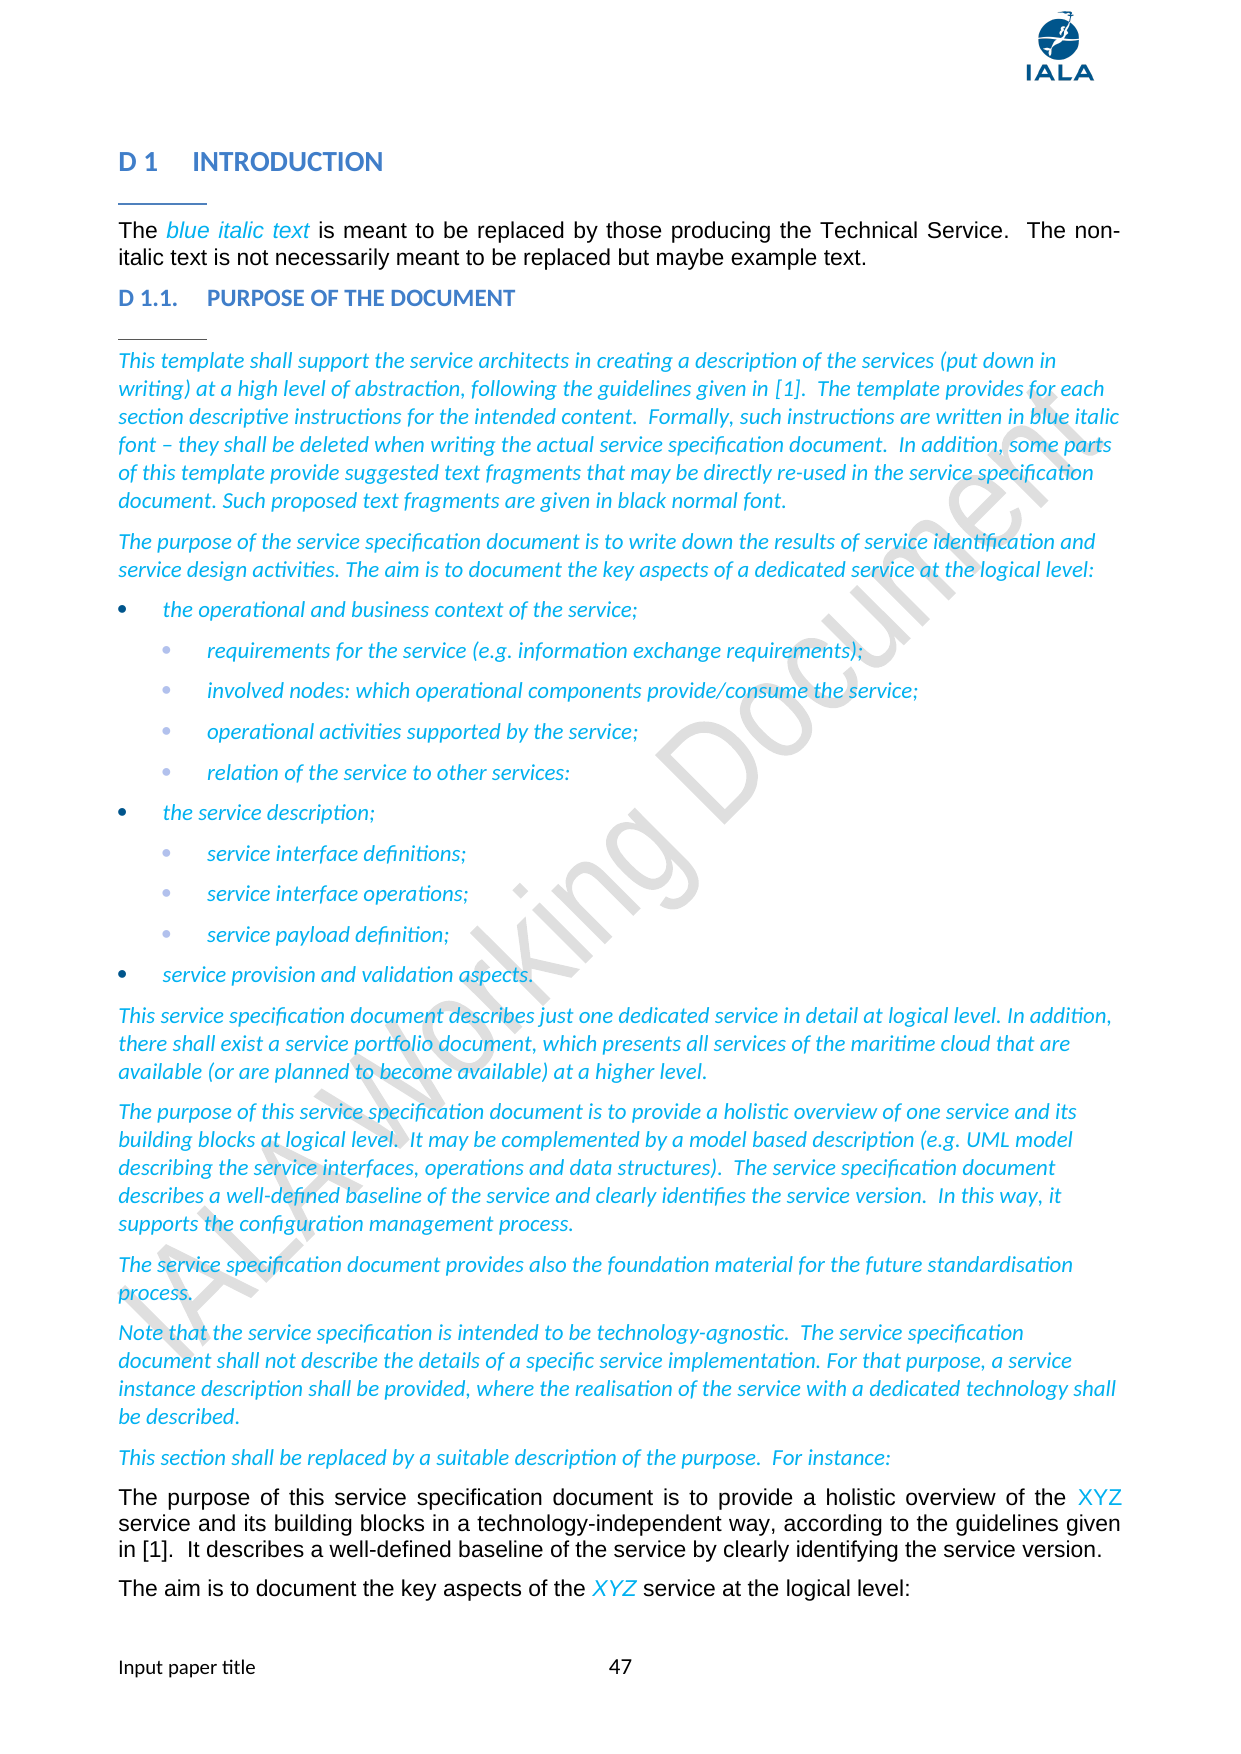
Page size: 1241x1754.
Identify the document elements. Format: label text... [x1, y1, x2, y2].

text The blue italic text is meant to be replaced by those producing the Technical Service. The non-italic text is not necessarily meant to be replaced but maybe example text. [118, 217, 1122, 270]
text service interface definitions; [162, 839, 1122, 867]
text service interface operations; [162, 879, 1122, 907]
text requirements for the service (e.g. information exchange requirements); [162, 636, 1122, 664]
text The purpose of this service specification document is to provide a holistic overview of one service and its building blocks at logical level. It may be complemented by a model based description (e.g. UML model describing the service interfaces, operations and data structures). The service specification document describes a well-defined baseline of the service and clearly identifies the service version. In this way, it supports the configuration management process. [118, 1097, 1122, 1237]
text The purpose of the service specification document is to write down the results of service identification and service design activities. The aim is to document the key aspects of a dedicated service at the logical level: [118, 527, 1122, 583]
text This service specification document describes just one dedicated service in detail at logical level. In addition, there shall exist a service portfolio document, which presents all services of the maritime cloud that are available (or are planned to become available) at a higher level. [118, 1001, 1122, 1085]
text involved nodes: which operational components provide/consume the service; [162, 677, 1122, 704]
text This template shall support the service architects in creating a description of the services (put down in writing) at a high level of abstraction, following the guidelines given in [1]. The template provides for each section descriptive instructions for the intended content. Formally, such instructions are written in blue italic font – they shall be deleted when writing the actual service specification document. In addition, some parts of this template provide suggested text fragments that may be directly re-used in the service specification document. Such proposed text fragments are given in black normal font. [118, 346, 1122, 514]
text The aim is to document the key aspects of the XYZ service at the logical level: [118, 1575, 1122, 1601]
text service payload definition; [162, 920, 1122, 948]
text INTRODUCTION [118, 143, 1122, 179]
text the service description; [118, 798, 1122, 826]
text the operational and business context of the service; [118, 596, 1122, 623]
picture [1011, 3, 1106, 96]
text operational activities supported by the service; [162, 717, 1122, 745]
text service provision and validation aspects. [118, 960, 1122, 988]
text Note that the service specification is intended to be technology-agnostic. The service specification document shall not describe the details of a specific service implementation. For that purpose, a service instance description shall be provided, where the realisation of the service with a dedicated technology shall be described. [118, 1318, 1122, 1431]
text Purpose of the Document [118, 282, 1122, 313]
text The purpose of this service specification document is to provide a holistic overview of the XYZ service and its building blocks in a technology-independent way, according to the guidelines given in [1]. It describes a well-defined baseline of the service by clearly identifying the service version. [118, 1483, 1122, 1563]
text This section shall be replaced by a suitable description of the purpose. For instance: [118, 1443, 1122, 1471]
text The service specification document provides also the foundation material for the future standardisation process. [118, 1250, 1122, 1306]
text relation of the service to other services: [162, 758, 1122, 786]
